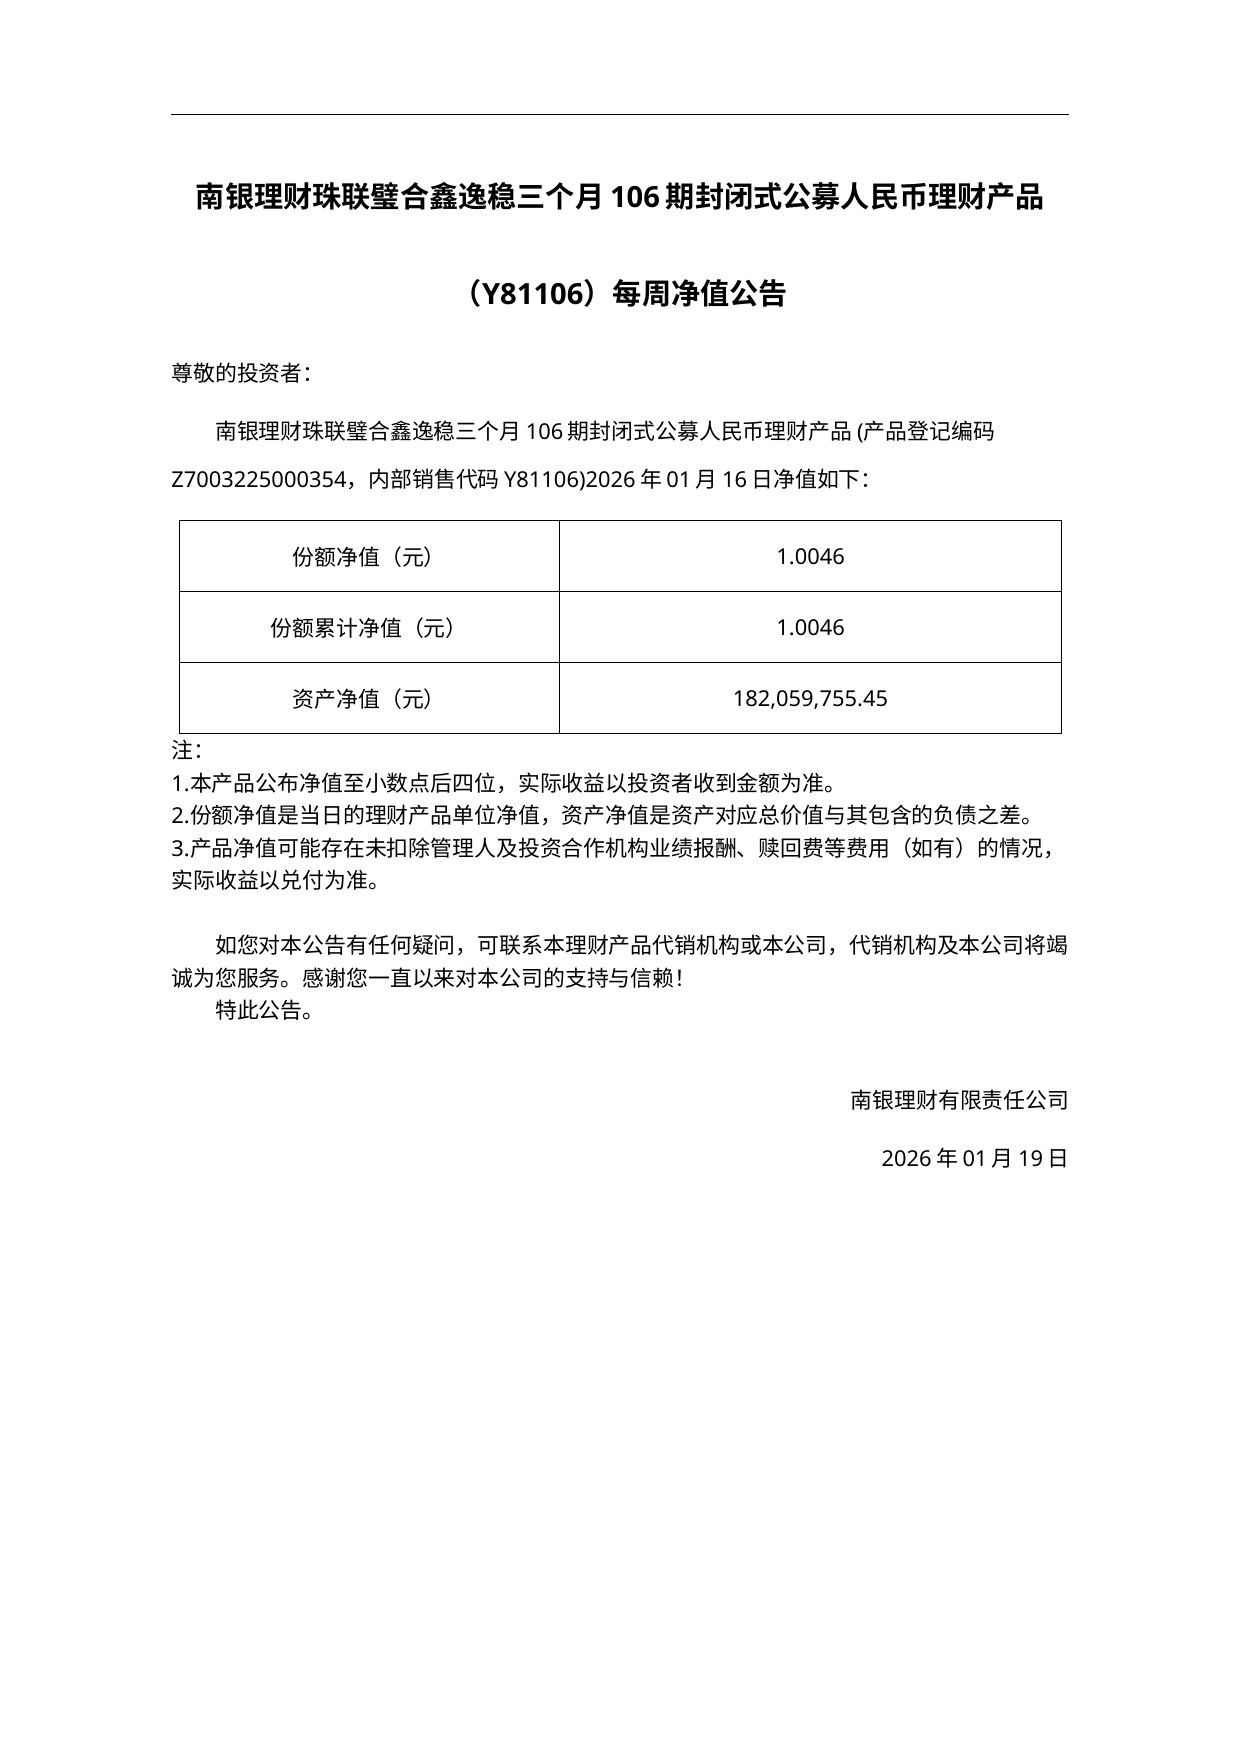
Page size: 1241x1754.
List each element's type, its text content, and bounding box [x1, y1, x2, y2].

text 注： [171, 733, 1069, 765]
table_header 份额净值（元） [180, 521, 559, 591]
text 特此公告。 [171, 993, 1069, 1025]
text 南银理财有限责任公司 [171, 1082, 1069, 1115]
table_cell 资产净值（元） [180, 663, 559, 733]
text 2.份额净值是当日的理财产品单位净值，资产净值是资产对应总价值与其包含的负债之差。 [171, 798, 1069, 830]
table_cell 份额累计净值（元） [180, 592, 559, 662]
text 如您对本公告有任何疑问，可联系本理财产品代销机构或本公司，代销机构及本公司将竭诚为您服务。感谢您一直以来对本公司的支持与信赖！ [171, 928, 1069, 993]
text 2026年01月19日 [171, 1140, 1069, 1173]
text 南银理财珠联璧合鑫逸稳三个月106期封闭式公募人民币理财产品 (产品登记编码Z7003225000354，内部销售代码Y81106)2026年01月16日净值如下： [171, 413, 1069, 494]
text 3.产品净值可能存在未扣除管理人及投资合作机构业绩报酬、赎回费等费用（如有）的情况，实际收益以兑付为准。 [171, 830, 1069, 895]
text 南银理财珠联璧合鑫逸稳三个月106期封闭式公募人民币理财产品（Y81106）每周净值公告 [171, 162, 1069, 324]
table_cell 182,059,755.45 [560, 663, 1061, 733]
table_cell 1.0046 [560, 592, 1061, 662]
text 1.本产品公布净值至小数点后四位，实际收益以投资者收到金额为准。 [171, 765, 1069, 798]
table_header 1.0046 [560, 521, 1061, 591]
text 尊敬的投资者： [171, 355, 1069, 388]
